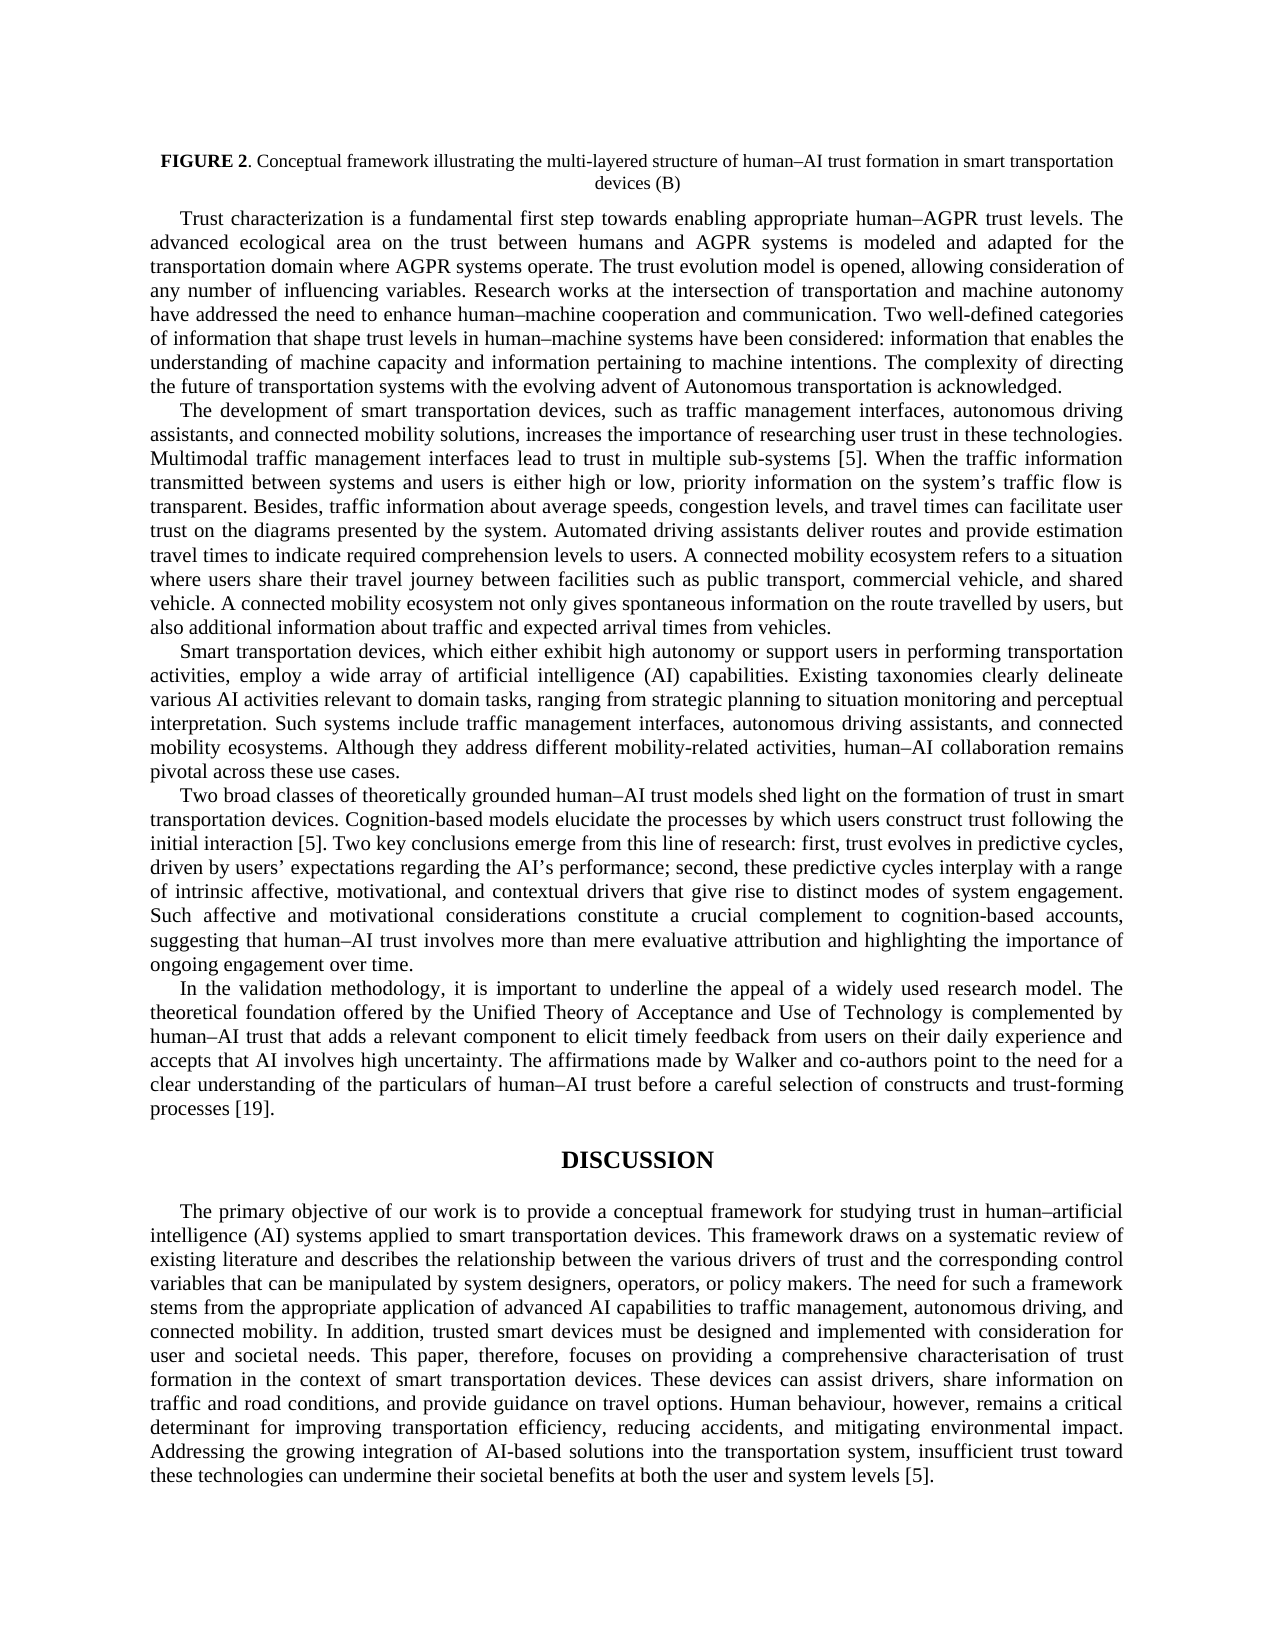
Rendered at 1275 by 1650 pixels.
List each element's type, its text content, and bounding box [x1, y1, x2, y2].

list In the validation methodology, it is important to underline the appeal of a widely used research model. The theoretical foundation offered by the Unified Theory of Acceptance and Use of Technology is complemented by human–AI trust that adds a relevant component to elicit timely feedback from users on their daily experience and accepts that AI involves high uncertainty. The affirmations made by Walker and co-authors point to the need for a clear understanding of the particulars of human–AI trust before a careful selection of constructs and trust-forming processes [19]. [150, 976, 1125, 1120]
text DISCUSSION [150, 1145, 1125, 1174]
list FIGURE 2. Conceptual framework illustrating the multi-layered structure of human–AI trust formation in smart transportation devices (B) [150, 150, 1125, 193]
list Two broad classes of theoretically grounded human–AI trust models shed light on the formation of trust in smart transportation devices. Cognition-based models elucidate the processes by which users construct trust following the initial interaction [5]. Two key conclusions emerge from this line of research: first, trust evolves in predictive cycles, driven by users’ expectations regarding the AI’s performance; second, these predictive cycles interplay with a range of intrinsic affective, motivational, and contextual drivers that give rise to distinct modes of system engagement. Such affective and motivational considerations constitute a crucial complement to cognition-based accounts, suggesting that human–AI trust involves more than mere evaluative attribution and highlighting the importance of ongoing engagement over time. [150, 783, 1125, 976]
list The development of smart transportation devices, such as traffic management interfaces, autonomous driving assistants, and connected mobility solutions, increases the importance of researching user trust in these technologies. Multimodal traffic management interfaces lead to trust in multiple sub-systems [5]. When the traffic information transmitted between systems and users is either high or low, priority information on the system’s traffic flow is transparent. Besides, traffic information about average speeds, congestion levels, and travel times can facilitate user trust on the diagrams presented by the system. Automated driving assistants deliver routes and provide estimation travel times to indicate required comprehension levels to users. A connected mobility ecosystem refers to a situation where users share their travel journey between facilities such as public transport, commercial vehicle, and shared vehicle. A connected mobility ecosystem not only gives spontaneous information on the route travelled by users, but also additional information about traffic and expected arrival times from vehicles. [150, 398, 1125, 639]
list The primary objective of our work is to provide a conceptual framework for studying trust in human–artificial intelligence (AI) systems applied to smart transportation devices. This framework draws on a systematic review of existing literature and describes the relationship between the various drivers of trust and the corresponding control variables that can be manipulated by system designers, operators, or policy makers. The need for such a framework stems from the appropriate application of advanced AI capabilities to traffic management, autonomous driving, and connected mobility. In addition, trusted smart devices must be designed and implemented with consideration for user and societal needs. This paper, therefore, focuses on providing a comprehensive characterisation of trust formation in the context of smart transportation devices. These devices can assist drivers, share information on traffic and road conditions, and provide guidance on travel options. Human behaviour, however, remains a critical determinant for improving transportation efficiency, reducing accidents, and mitigating environmental impact. Addressing the growing integration of AI-based solutions into the transportation system, insufficient trust toward these technologies can undermine their societal benefits at both the user and system levels [5]. [150, 1199, 1125, 1487]
list Trust characterization is a fundamental first step towards enabling appropriate human–AGPR trust levels. The advanced ecological area on the trust between humans and AGPR systems is modeled and adapted for the transportation domain where AGPR systems operate. The trust evolution model is opened, allowing consideration of any number of influencing variables. Research works at the intersection of transportation and machine autonomy have addressed the need to enhance human–machine cooperation and communication. Two well-defined categories of information that shape trust levels in human–machine systems have been considered: information that enables the understanding of machine capacity and information pertaining to machine intentions. The complexity of directing the future of transportation systems with the evolving advent of Autonomous transportation is acknowledged. [150, 206, 1125, 398]
list Smart transportation devices, which either exhibit high autonomy or support users in performing transportation activities, employ a wide array of artificial intelligence (AI) capabilities. Existing taxonomies clearly delineate various AI activities relevant to domain tasks, ranging from strategic planning to situation monitoring and perceptual interpretation. Such systems include traffic management interfaces, autonomous driving assistants, and connected mobility ecosystems. Although they address different mobility-related activities, human–AI collaboration remains pivotal across these use cases. [150, 639, 1125, 783]
